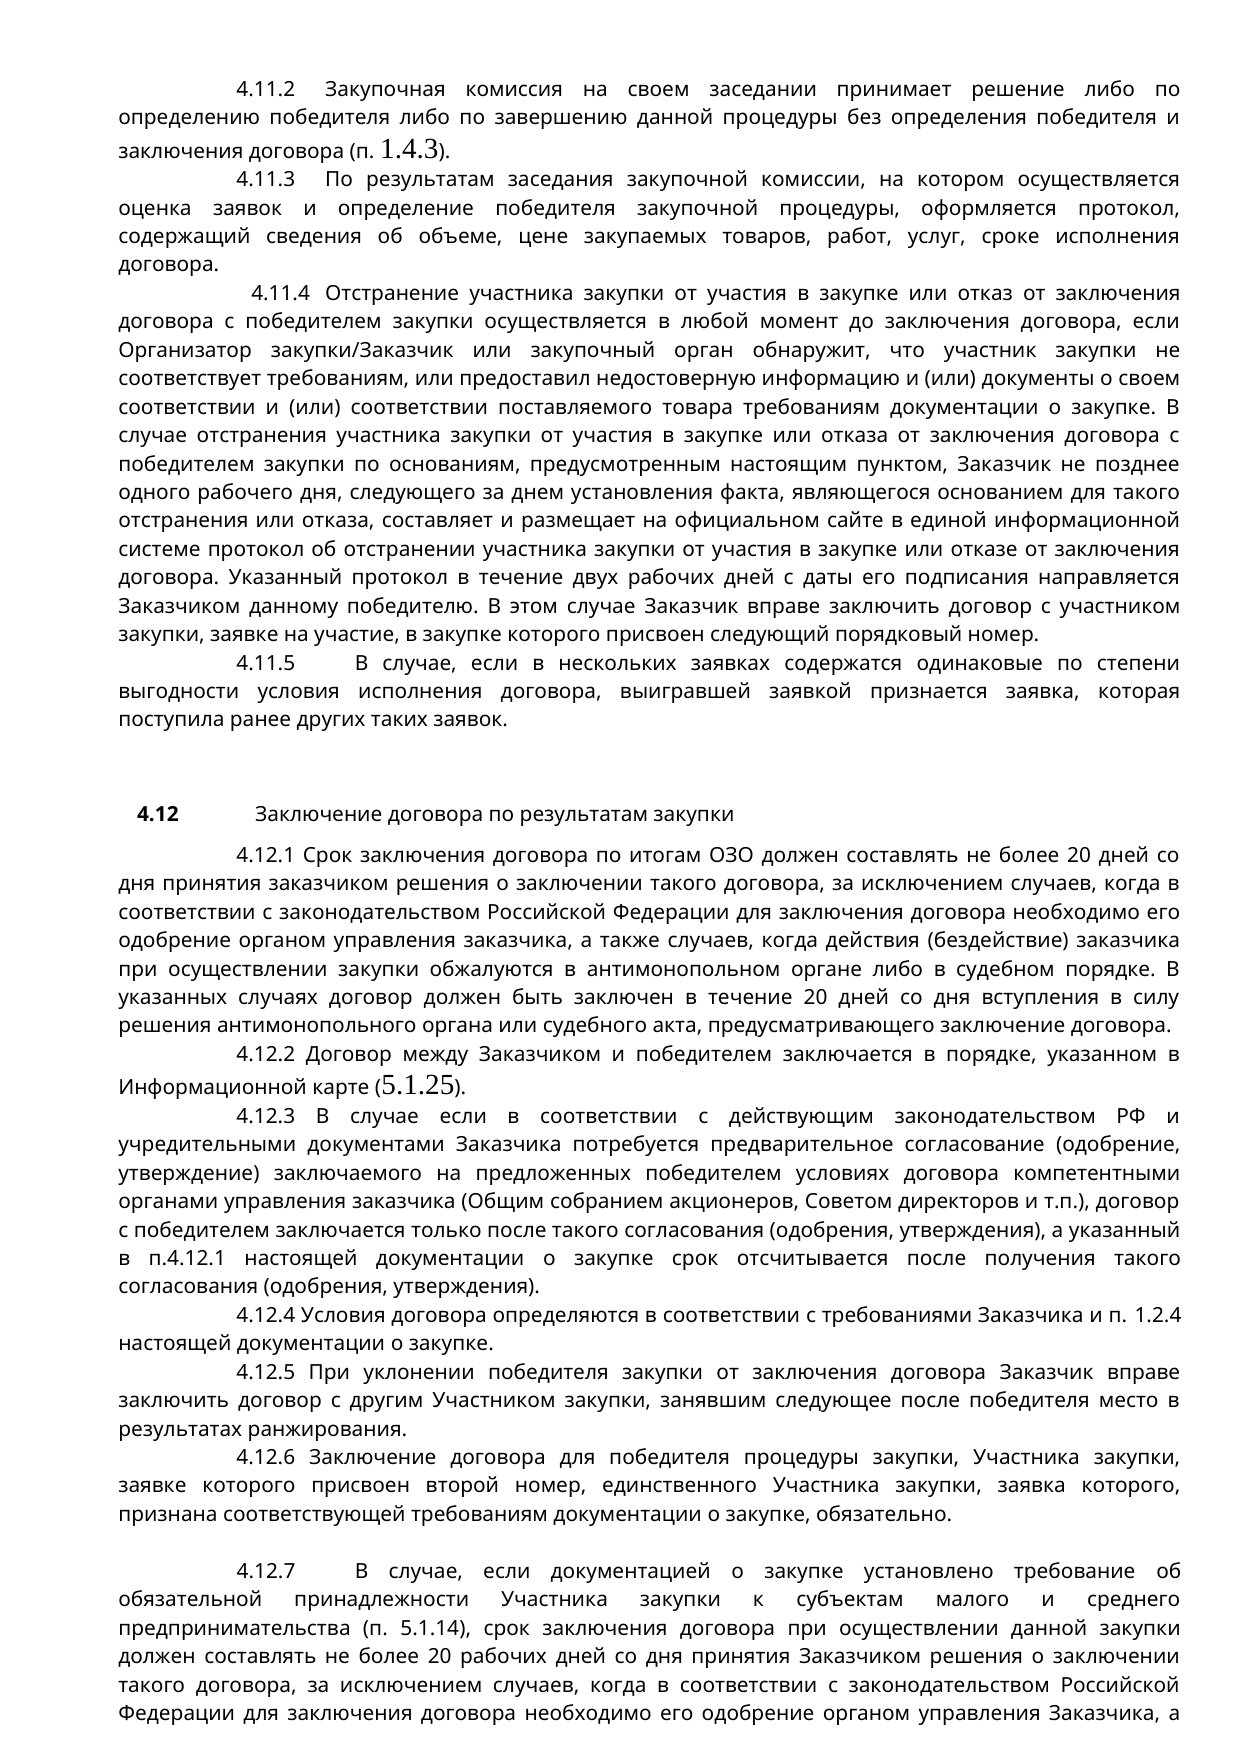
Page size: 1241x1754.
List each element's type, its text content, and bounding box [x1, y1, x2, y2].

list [118, 1556, 1181, 1727]
text 4.12.1 Срок заключения договора по итогам ОЗО должен составлять не более 20 дней со дня принятия заказчиком решения о заключении такого договора, за исключением случаев, когда в соответствии с законодательством Российской Федерации для заключения договора необходимо его одобрение органом управления заказчика, а также случаев, когда действия (бездействие) заказчика при осуществлении закупки обжалуются в антимонопольном органе либо в судебном порядке. В указанных случаях договор должен быть заключен в течение 20 дней со дня вступления в силу решения антимонопольного органа или судебного акта, предусматривающего заключение договора. [118, 840, 1181, 1039]
subtitle Заключение договора по результатам закупки [137, 799, 1181, 827]
list По результатам заседания закупочной комиссии, на котором осуществляется оценка заявок и определение победителя закупочной процедуры, оформляется протокол, содержащий сведения об объеме, цене закупаемых товаров, работ, услуг, сроке исполнения договора. [118, 164, 1181, 278]
text 4.12.6 Заключение договора для победителя процедуры закупки, Участника закупки, заявке которого присвоен второй номер, единственного Участника закупки, заявка которого, признана соответствующей требованиям документации о закупке, обязательно. [118, 1442, 1181, 1527]
text 4.12.3 В случае если в соответствии с действующим законодательством РФ и учредительными документами Заказчика потребуется предварительное согласование (одобрение, утверждение) заключаемого на предложенных победителем условиях договора компетентными органами управления заказчика (Общим собранием акционеров, Советом директоров и т.п.), договор с победителем заключается только после такого согласования (одобрения, утверждения), а указанный в п.4.12.1 настоящей документации о закупке срок отсчитывается после получения такого согласования (одобрения, утверждения). [118, 1101, 1181, 1300]
list В случае, если в нескольких заявках содержатся одинаковые по степени выгодности условия исполнения договора, выигравшей заявкой признается заявка, которая поступила ранее других таких заявок. [118, 648, 1181, 733]
list Закупочная комиссия на своем заседании принимает решение либо по определению победителя либо по завершению данной процедуры без определения победителя и заключения договора (п. 1.4.3). [118, 74, 1181, 164]
list Отстранение участника закупки от участия в закупке или отказ от заключения договора с победителем закупки осуществляется в любой момент до заключения договора, если Организатор закупки/Заказчик или закупочный орган обнаружит, что участник закупки не соответствует требованиям, или предоставил недостоверную информацию и (или) документы о своем соответствии и (или) соответствии поставляемого товара требованиям документации о закупке. В случае отстранения участника закупки от участия в закупке или отказа от заключения договора с победителем закупки по основаниям, предусмотренным настоящим пунктом, Заказчик не позднее одного рабочего дня, следующего за днем установления факта, являющегося основанием для такого отстранения или отказа, составляет и размещает на официальном сайте в единой информационной системе протокол об отстранении участника закупки от участия в закупке или отказе от заключения договора. Указанный протокол в течение двух рабочих дней с даты его подписания направляется Заказчиком данному победителю. В этом случае Заказчик вправе заключить договор с участником закупки, заявке на участие, в закупке которого присвоен следующий порядковый номер. [118, 278, 1181, 648]
text 4.12.4 Условия договора определяются в соответствии с требованиями Заказчика и п. 1.2.4 настоящей документации о закупке. [118, 1300, 1181, 1357]
text 4.12.2 Договор между Заказчиком и победителем заключается в порядке, указанном в Информационной карте (5.1.27). [118, 1039, 1181, 1101]
text 4.12.5 При уклонении победителя закупки от заключения договора Заказчик вправе заключить договор с другим Участником закупки, занявшим следующее после победителя место в результатах ранжирования. [118, 1357, 1181, 1442]
